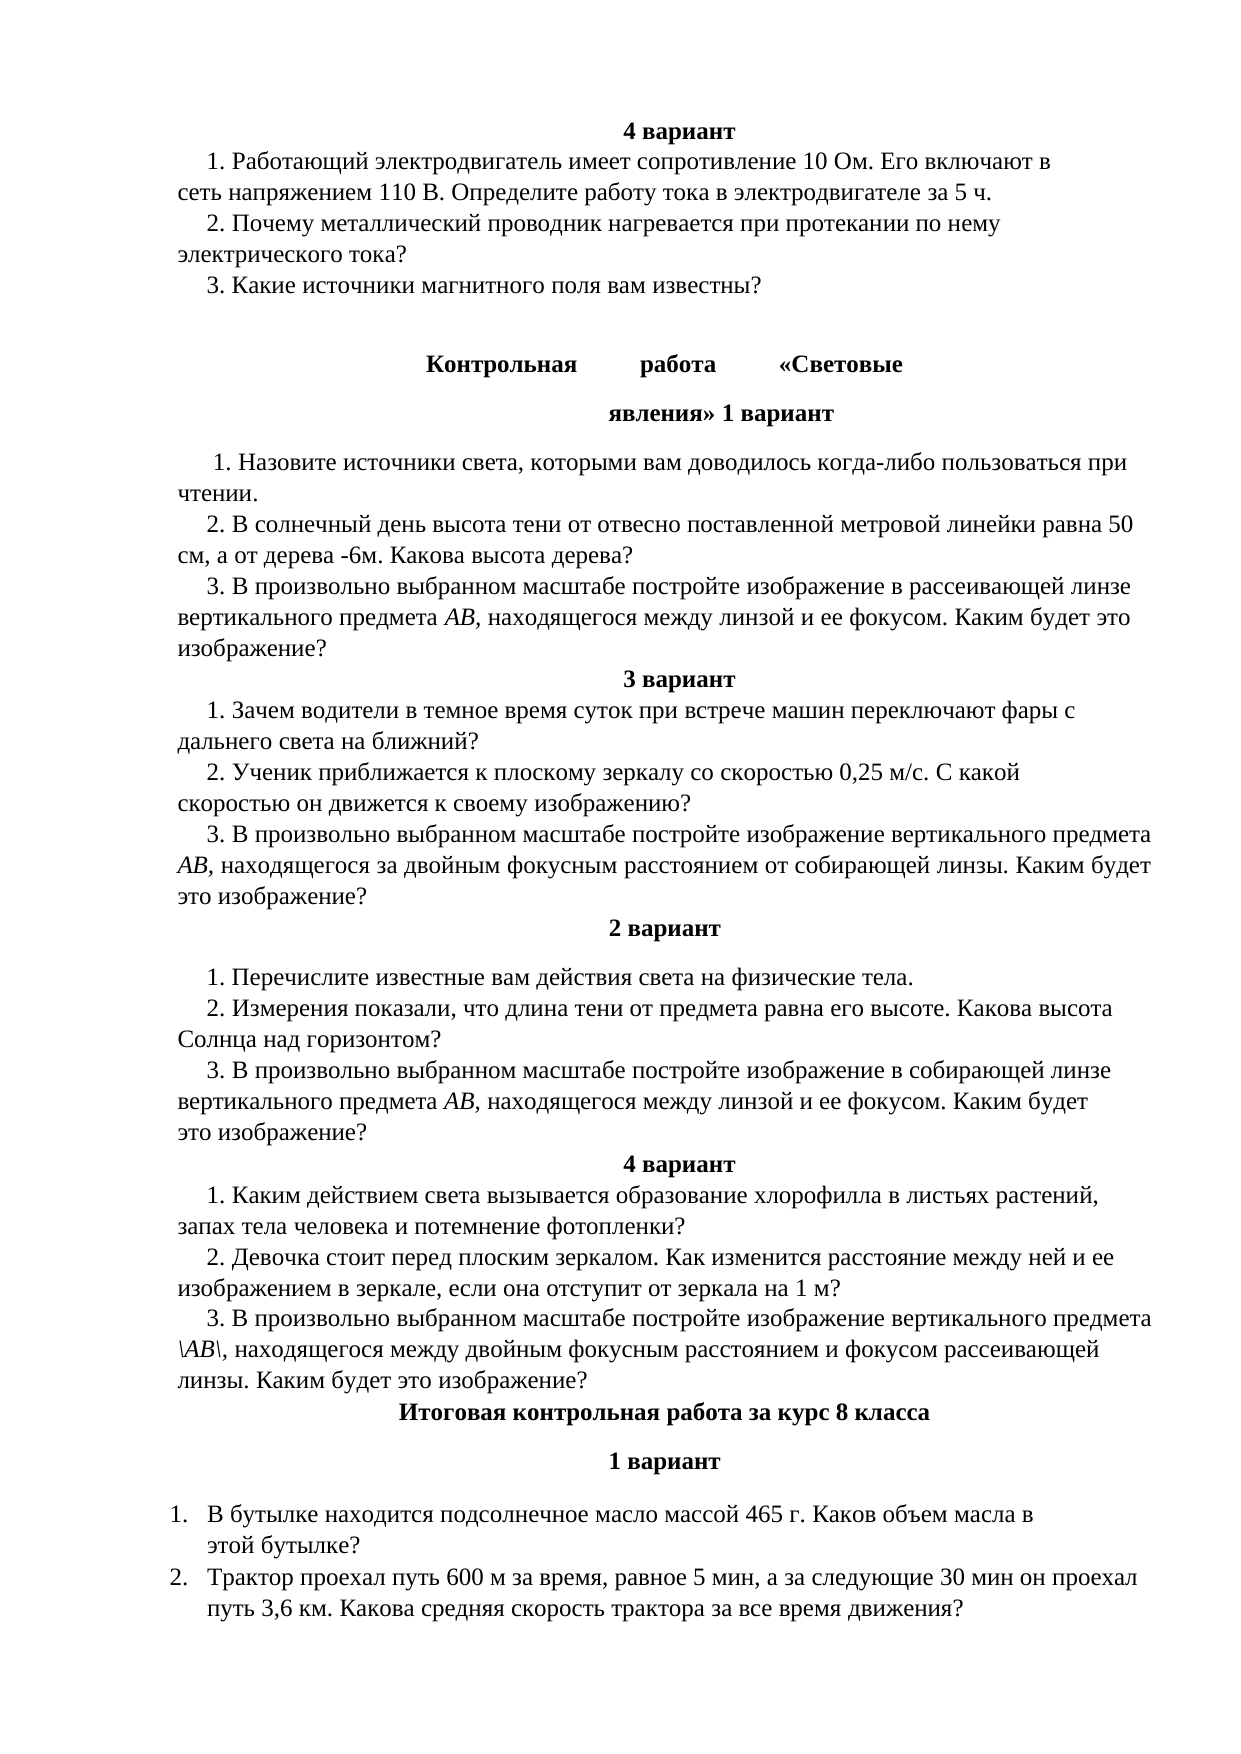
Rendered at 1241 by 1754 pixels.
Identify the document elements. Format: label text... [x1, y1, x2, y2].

list В произвольно выбранном масштабе постройте изображение вертикального предмета [206, 1304, 1240, 1332]
list Какие источники магнитного поля вам известны? [206, 271, 1240, 299]
list Перечислите известные вам действия света на физические тела. [206, 962, 1240, 990]
subtitle Итоговая контрольная работа за курс 8 класса 1 вариант [399, 1397, 932, 1475]
list Каким действием света вызывается образование хлорофилла в листьях растений, запах тела человека и потемнение фотопленки? [177, 1180, 1099, 1239]
list В произвольно выбранном масштабе постройте изображение в собирающей линзе вертикального предмета АВ, находящегося между линзой и ее фокусом. Каким будет это изображение? [177, 1055, 1128, 1146]
list Измерения показали, что длина тени от предмета равна его высоте. Какова высота Солнца над горизонтом? [177, 993, 1113, 1053]
list Ученик приближается к плоскому зеркалу со скоростью 0,25 м/с. С какой скоростью он движется к своему изображению? [177, 757, 1138, 817]
list Работающий электродвигатель имеет сопротивление 10 Ом. Его включают в сеть напряжением 110 В. Определите работу тока в электродвигателе за 5 ч. [177, 146, 1102, 206]
subtitle Контрольная работа «Световые явления» 1 вариант [426, 349, 903, 427]
text \АВ\, находящегося между двойным фокусным расстоянием и фокусом рассеивающей линзы. Каким будет это изображение? [177, 1334, 1101, 1394]
list В бутылке находится подсолнечное масло массой 465 г. Каков объем масла в этой бутылке? [169, 1499, 1087, 1559]
list Назовите источники света, которыми вам доводилось когда-либо пользоваться при чтении. [177, 447, 1128, 507]
subtitle 4 вариант [623, 1149, 1240, 1178]
list Трактор проехал путь 600 м за время, равное 5 мин, а за следующие 30 мин он проехал путь 3,6 км. Какова средняя скорость трактора за все время движения? [169, 1562, 1138, 1621]
subtitle 2 вариант [93, 913, 1237, 942]
list Почему металлический проводник нагревается при протекании по нему электрического тока? [177, 208, 1001, 268]
list Зачем водители в темное время суток при встрече машин переключают фары с дальнего света на ближний? [177, 695, 1076, 754]
list В солнечный день высота тени от отвесно поставленной метровой линейки равна 50 см, а от дерева -6м. Какова высота дерева? [177, 509, 1134, 569]
list В произвольно выбранном масштабе постройте изображение вертикального предмета АВ, находящегося за двойным фокусным расстоянием от собирающей линзы. Каким будет это изображение? [177, 819, 1152, 910]
list Девочка стоит перед плоским зеркалом. Как изменится расстояние между ней и ее изображением в зеркале, если она отступит от зеркала на 1 м? [177, 1242, 1115, 1302]
subtitle 3 вариант [623, 664, 1240, 693]
subtitle 4 вариант [623, 116, 1240, 144]
list В произвольно выбранном масштабе постройте изображение в рассеивающей линзе вертикального предмета АВ, находящегося между линзой и ее фокусом. Каким будет это изображение? [177, 571, 1131, 662]
